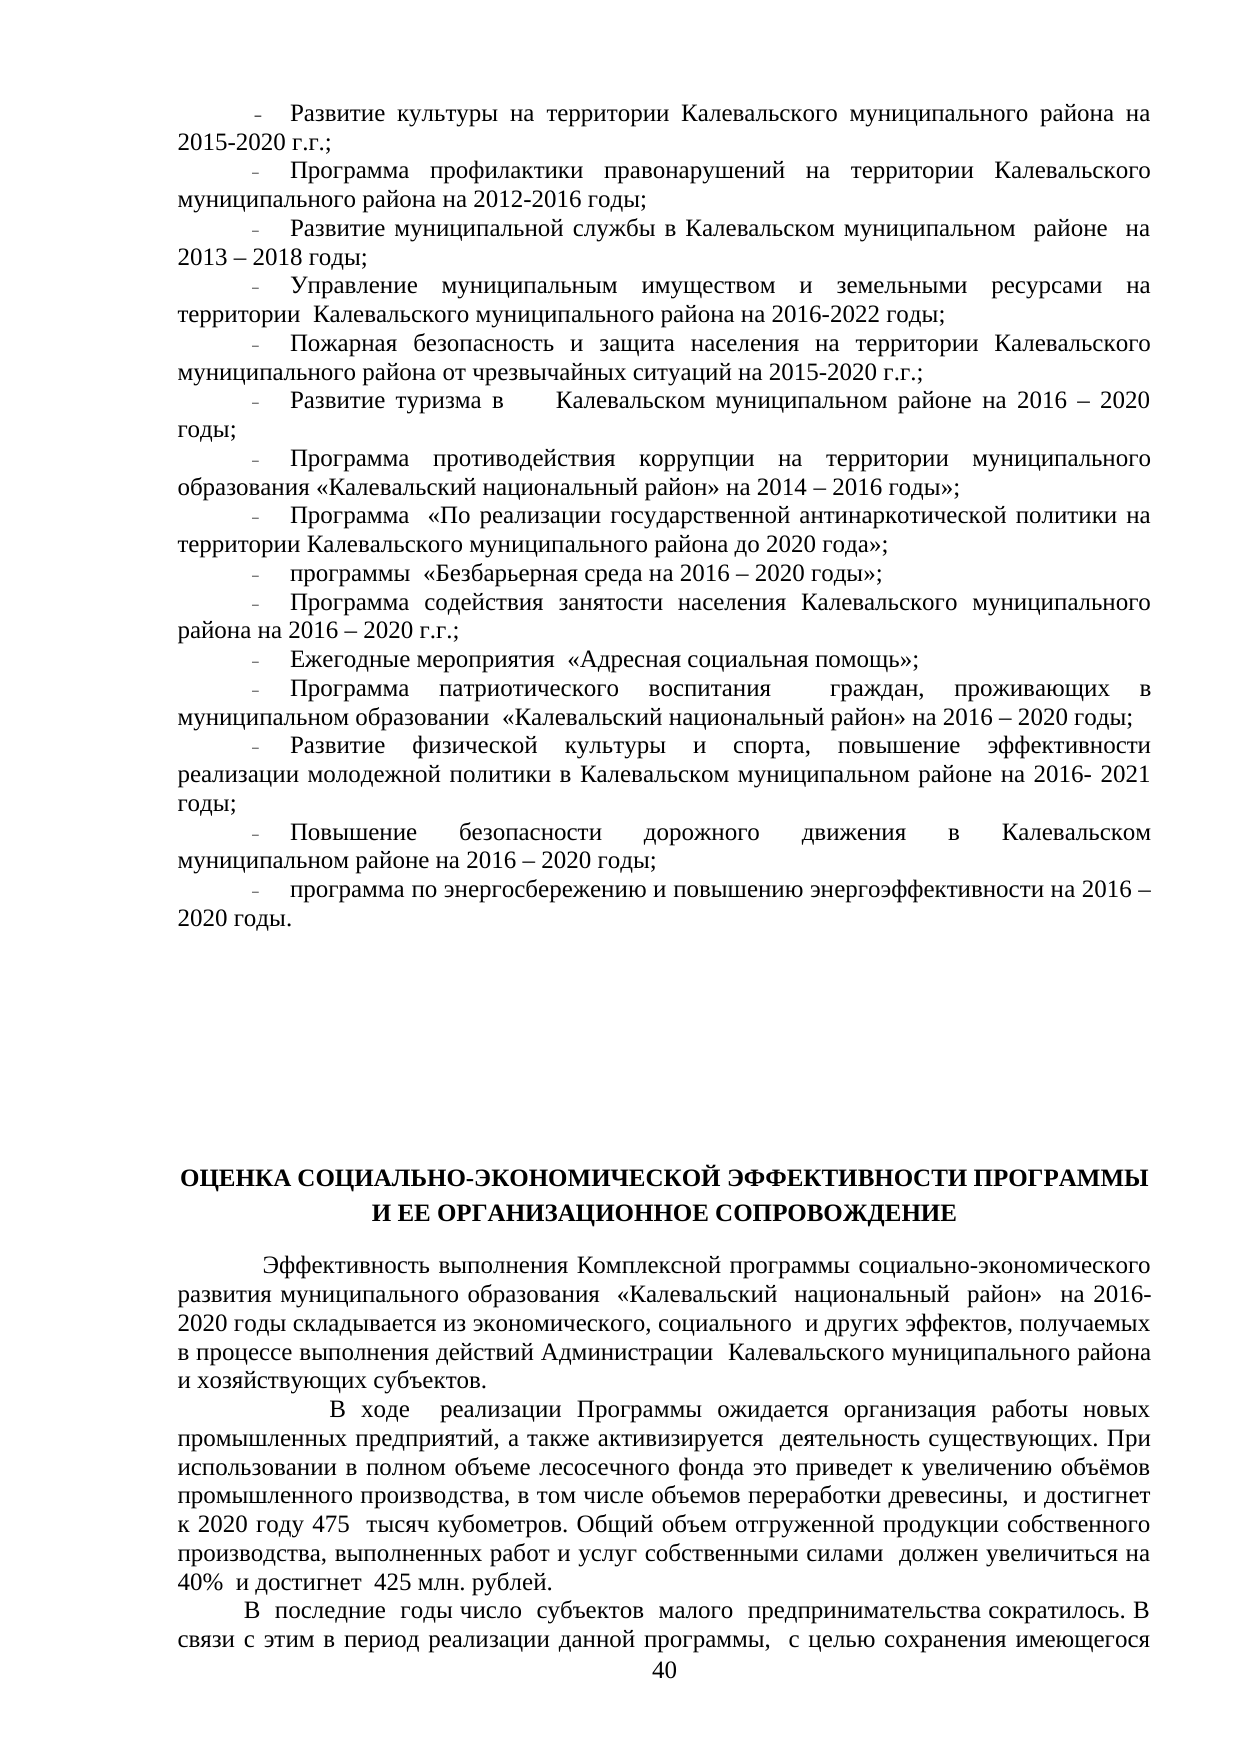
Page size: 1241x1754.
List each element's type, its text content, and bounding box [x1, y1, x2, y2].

list Программа противодействия коррупции на территории муниципального образования «Калевальский национальный район» на 2014 – 2016 годы»; [177, 443, 1152, 500]
list Пожарная безопасность и защита населения на территории Калевальского муниципального района от чрезвычайных ситуаций на 2015-2020 г.г.; [177, 328, 1152, 385]
list программы «Безбарьерная среда на 2016 – 2020 годы»; [177, 558, 1152, 587]
list Управление муниципальным имуществом и земельными ресурсами на территории Калевальского муниципального района на 2016-2022 годы; [177, 270, 1152, 328]
list Программа «По реализации государственной антинаркотической политики на территории Калевальского муниципального района до 2020 года»; [177, 500, 1152, 558]
list Развитие муниципальной службы в Калевальском муниципальном районе на 2013 – 2018 годы; [177, 213, 1152, 270]
text Эффективность выполнения Комплексной программы социально-экономического развития муниципального образования «Калевальский национальный район» на 2016-2020 годы складывается из экономического, социального и других эффектов, получаемых в процессе выполнения действий Администрации Калевальского муниципального района и хозяйствующих субъектов. [177, 1250, 1152, 1394]
list Развитие культуры на территории Калевальского муниципального района на 2015-2020 г.г.; [177, 98, 1152, 155]
list Ежегодные мероприятия «Адресная социальная помощь»; [177, 644, 1152, 673]
list Программа профилактики правонарушений на территории Калевальского муниципального района на 2012-2016 годы; [177, 155, 1152, 213]
text ОЦЕНКА СОЦИАЛЬНО-ЭКОНОМИЧЕСКОЙ ЭФФЕКТИВНОСТИ ПРОГРАММЫ И ЕЕ ОРГАНИЗАЦИОННОЕ СОПРОВОЖДЕНИЕ [177, 1157, 1152, 1227]
list Повышение безопасности дорожного движения в Калевальском муниципальном районе на 2016 – 2020 годы; [177, 817, 1152, 874]
list Программа содействия занятости населения Калевальского муниципального района на 2016 – 2020 г.г.; [177, 587, 1152, 644]
list Развитие физической культуры и спорта, повышение эффективности реализации молодежной политики в Калевальском муниципальном районе на 2016- 2021 годы; [177, 730, 1152, 817]
list Развитие туризма в Калевальском муниципальном районе на 2016 – 2020 годы; [177, 385, 1152, 443]
list Программа патриотического воспитания граждан, проживающих в муниципальном образовании «Калевальский национальный район» на 2016 – 2020 годы; [177, 673, 1152, 730]
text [177, 1595, 1152, 1653]
list программа по энергосбережению и повышению энергоэффективности на 2016 – 2020 годы. [177, 874, 1152, 932]
text В ходе реализации Программы ожидается организация работы новых промышленных предприятий, а также активизируется деятельность существующих. При использовании в полном объеме лесосечного фонда это приведет к увеличению объёмов промышленного производства, в том числе объемов переработки древесины, и достигнет к 2020 году 475 тысяч кубометров. Общий объем отгруженной продукции собственного производства, выполненных работ и услуг собственными силами должен увеличиться на 40% и достигнет 425 млн. рублей. [177, 1394, 1152, 1595]
